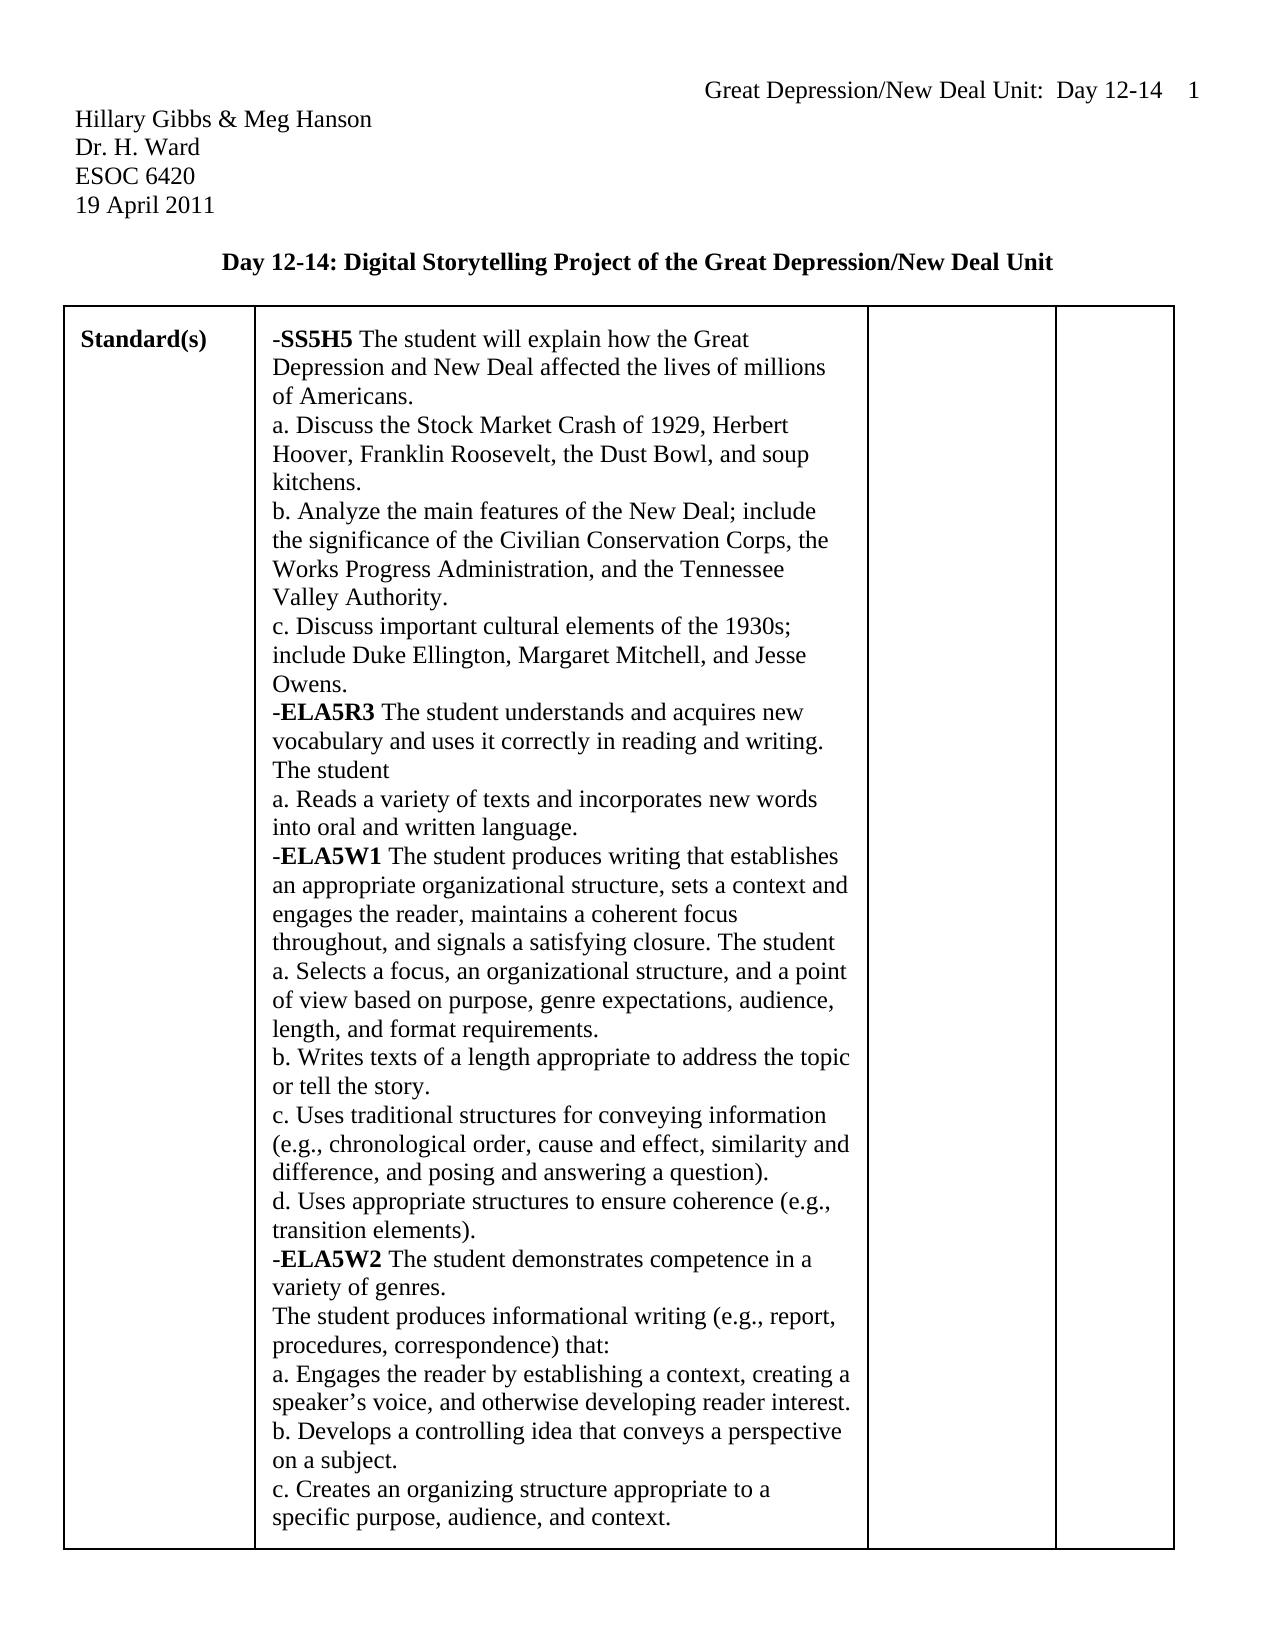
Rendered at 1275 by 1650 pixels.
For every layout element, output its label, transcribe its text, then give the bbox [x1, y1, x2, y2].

table_header [1057, 307, 1173, 1548]
table_header Standard(s) [65, 307, 254, 1548]
text Hillary Gibbs & Meg Hanson [75, 104, 1200, 132]
text Dr. H. Ward [75, 132, 1200, 161]
text ESOC 6420 [75, 161, 1200, 190]
table_header [869, 307, 1055, 1548]
text Day 12-14: Digital Storytelling Project of the Great Depression/New Deal Unit [75, 247, 1200, 276]
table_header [256, 307, 867, 1548]
text 19 April 2011 [75, 190, 1200, 219]
